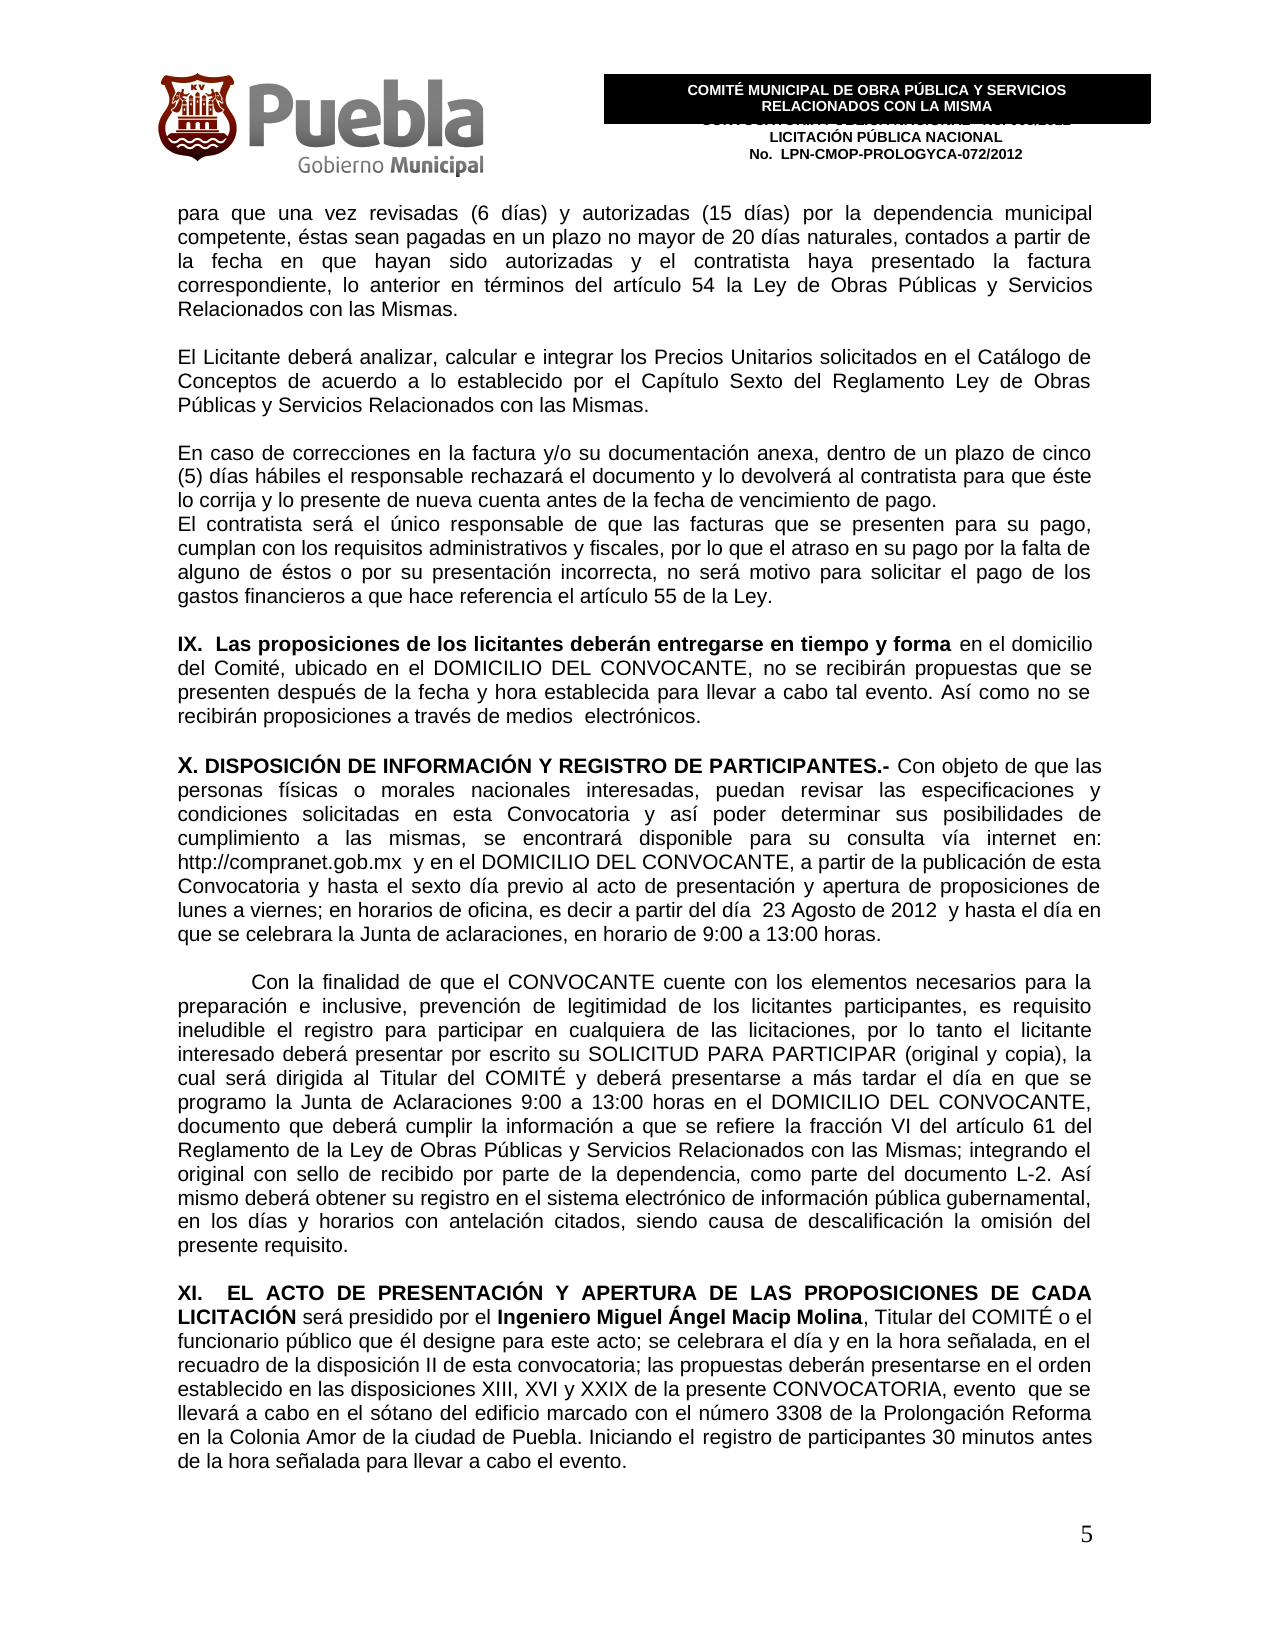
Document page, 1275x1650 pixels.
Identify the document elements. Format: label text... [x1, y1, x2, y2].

text El Licitante deberá analizar, calcular e integrar los Precios Unitarios solicitados en el Catálogo de Conceptos de acuerdo a lo establecido por el Capítulo Sexto del Reglamento Ley de Obras Públicas y Servicios Relacionados con las Mismas. [177, 344, 1093, 416]
text En caso de correcciones en la factura y/o su documentación anexa, dentro de un plazo de cinco (5) días hábiles el responsable rechazará el documento y lo devolverá al contratista para que éste lo corrija y lo presente de nueva cuenta antes de la fecha de vencimiento de pago. [177, 440, 1093, 512]
picture [158, 73, 484, 177]
text IX. Las proposiciones de los licitantes deberán entregarse en tiempo y forma en el domicilio del Comité, ubicado en el DOMICILIO DEL CONVOCANTE, no se recibirán propuestas que se presenten después de la fecha y hora establecida para llevar a cabo tal evento. Así como no se recibirán proposiciones a través de medios electrónicos. [177, 632, 1093, 728]
text XI. EL ACTO DE PRESENTACIÓN Y APERTURA DE LAS PROPOSICIONES DE CADA LICITACIÓN será presidido por el Ingeniero Miguel Ángel Macip Molina, Titular del COMITÉ o el funcionario público que él designe para este acto; se celebrara el día y en la hora señalada, en el recuadro de la disposición II de esta convocatoria; las propuestas deberán presentarse en el orden establecido en las disposiciones XIII, XVI y XXIX de la presente CONVOCATORIA, evento que se llevará a cabo en el sótano del edificio marcado con el número 3308 de la Prolongación Reforma en la Colonia Amor de la ciudad de Puebla. Iniciando el registro de participantes 30 minutos antes de la hora señalada para llevar a cabo el evento. [177, 1281, 1093, 1473]
text Con la finalidad de que el CONVOCANTE cuente con los elementos necesarios para la preparación e inclusive, prevención de legitimidad de los licitantes participantes, es requisito ineludible el registro para participar en cualquiera de las licitaciones, por lo tanto el licitante interesado deberá presentar por escrito su SOLICITUD PARA PARTICIPAR (original y copia), la cual será dirigida al Titular del COMITÉ y deberá presentarse a más tardar el día en que se programo la Junta de Aclaraciones 9:00 a 13:00 horas en el DOMICILIO DEL CONVOCANTE, documento que deberá cumplir la información a que se refiere la fracción VI del artículo 61 del Reglamento de la Ley de Obras Públicas y Servicios Relacionados con las Mismas; integrando el original con sello de recibido por parte de la dependencia, como parte del documento L-2. Así mismo deberá obtener su registro en el sistema electrónico de información pública gubernamental, en los días y horarios con antelación citados, siendo causa de descalificación la omisión del presente requisito. [177, 970, 1093, 1257]
text X. DISPOSICIÓN DE INFORMACIÓN Y REGISTRO DE PARTICIPANTES.- Con objeto de que las personas físicas o morales nacionales interesadas, puedan revisar las especificaciones y condiciones solicitadas en esta Convocatoria y así poder determinar sus posibilidades de cumplimiento a las mismas, se encontrará disponible para su consulta vía internet en: http://compranet.gob.mx y en el DOMICILIO DEL CONVOCANTE, a partir de la publicación de esta Convocatoria y hasta el sexto día previo al acto de presentación y apertura de proposiciones de lunes a viernes; en horarios de oficina, es decir a partir del día 23 Agosto de 2012 y hasta el día en que se celebrara la Junta de aclaraciones, en horario de 9:00 a 13:00 horas. [177, 752, 1102, 946]
text El contratista será el único responsable de que las facturas que se presenten para su pago, cumplan con los requisitos administrativos y fiscales, por lo que el atraso en su pago por la falta de alguno de éstos o por su presentación incorrecta, no será motivo para solicitar el pago de los gastos financieros a que hace referencia el artículo 55 de la Ley. [177, 512, 1093, 608]
